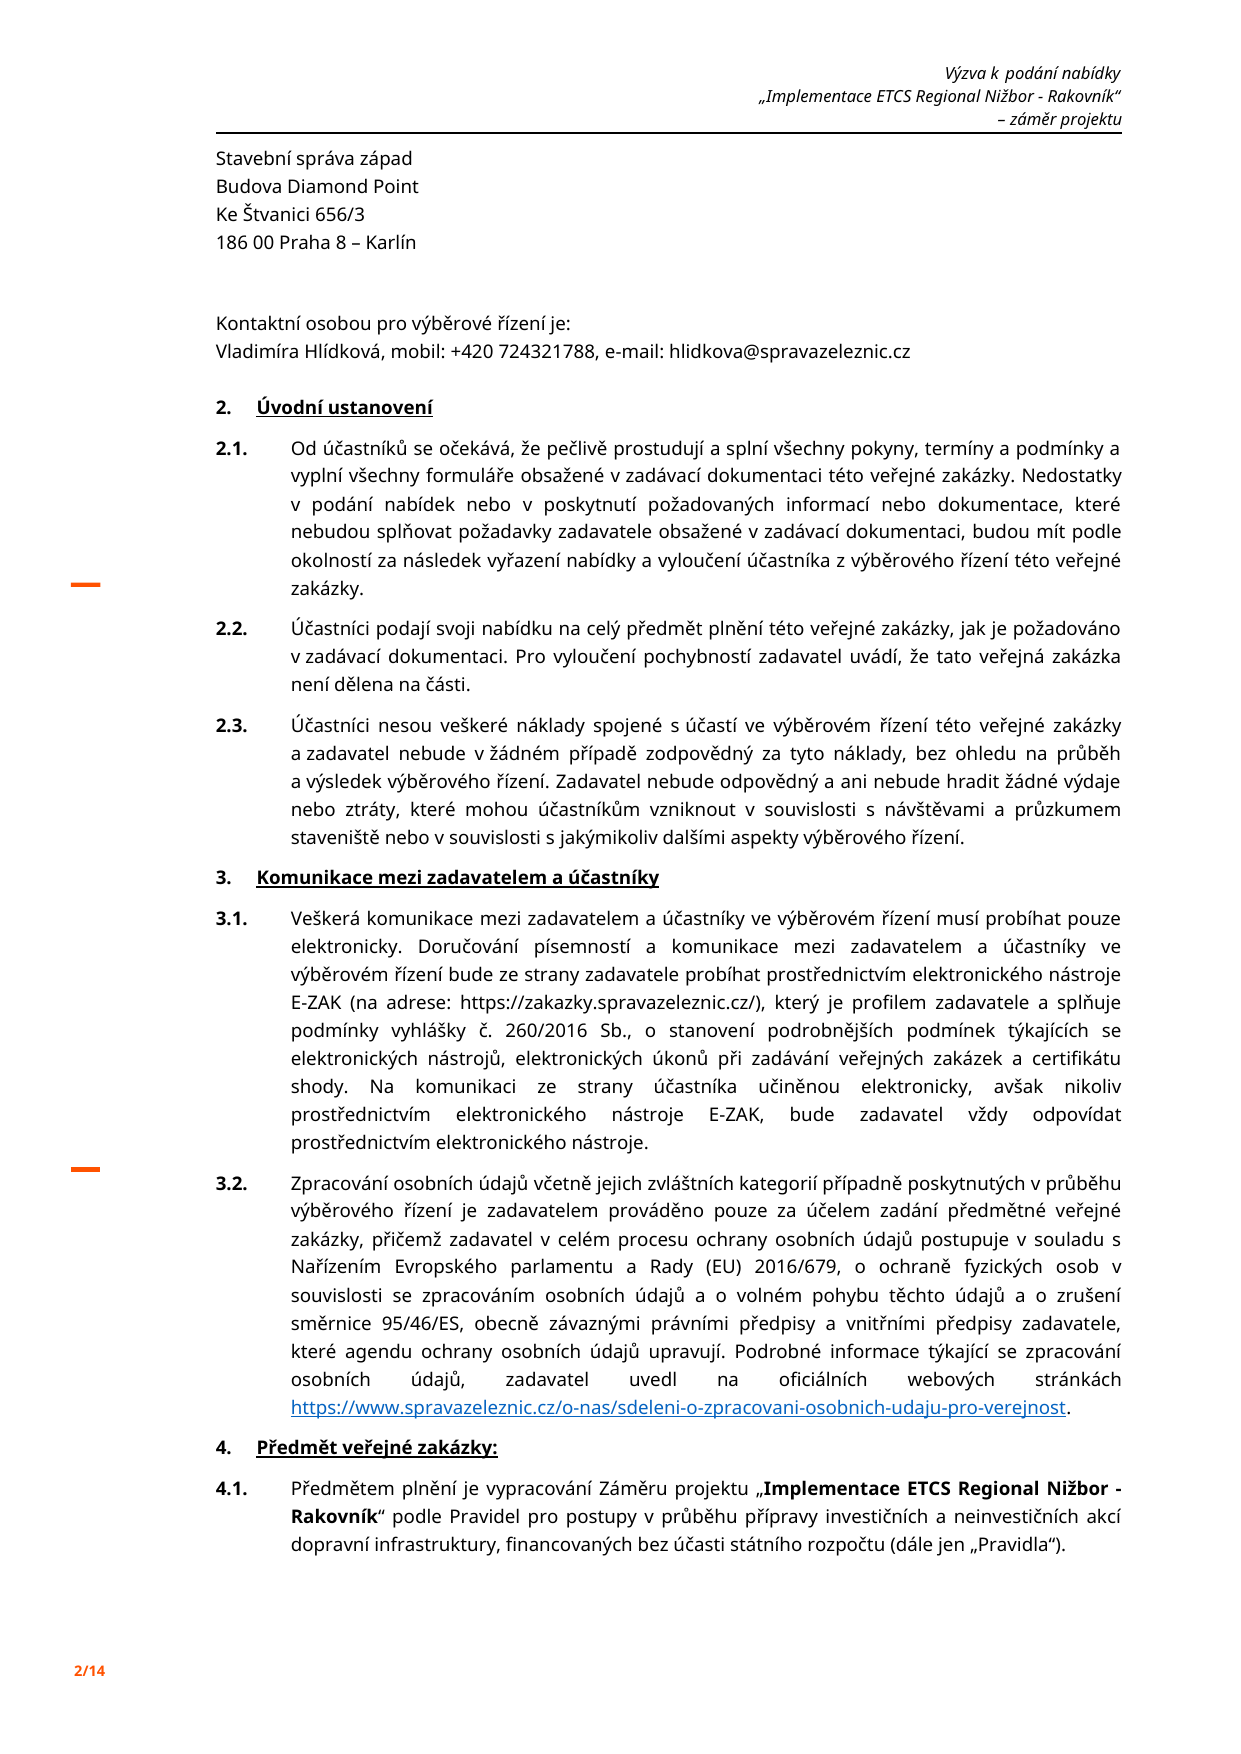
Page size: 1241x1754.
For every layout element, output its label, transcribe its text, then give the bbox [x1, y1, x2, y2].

list Zpracování osobních údajů včetně jejich zvláštních kategorií případně poskytnutých v průběhu výběrového řízení je zadavatelem prováděno pouze za účelem zadání předmětné veřejné zakázky, přičemž zadavatel v celém procesu ochrany osobních údajů postupuje v souladu s Nařízením Evropského parlamentu a Rady (EU) 2016/679, o ochraně fyzických osob v souvislosti se zpracováním osobních údajů a o volném pohybu těchto údajů a o zrušení směrnice 95/46/ES, obecně závaznými právními předpisy a vnitřními předpisy zadavatele, které agendu ochrany osobních údajů upravují. Podrobné informace týkající se zpracování osobních údajů, zadavatel uvedl na oficiálních webových stránkách https://www.spravazeleznic.cz/o-nas/sdeleni-o-zpracovani-osobnich-udaju-pro-verejnost. [216, 1170, 1122, 1419]
text Vladimíra Hlídková, mobil: +420 724321788, e-mail: hlidkova@spravazeleznic.cz [216, 338, 1122, 364]
list Předmětem plnění je vypracování Záměru projektu „Implementace ETCS Regional Nižbor - Rakovník“ podle Pravidel pro postupy v průběhu přípravy investičních a neinvestičních akcí dopravní infrastruktury, financovaných bez účasti státního rozpočtu (dále jen „Pravidla“). [216, 1475, 1122, 1557]
list Účastníci podají svoji nabídku na celý předmět plnění této veřejné zakázky, jak je požadováno v zadávací dokumentaci. Pro vyloučení pochybností zadavatel uvádí, že tato veřejná zakázka není dělena na části. [216, 615, 1122, 697]
text Stavební správa západ [216, 145, 1122, 171]
text Ke Štvanici 656/3 [216, 201, 1122, 227]
list Předmět veřejné zakázky: [216, 1434, 1122, 1460]
list Účastníci nesou veškeré náklady spojené s účastí ve výběrovém řízení této veřejné zakázky a zadavatel nebude v žádném případě zodpovědný za tyto náklady, bez ohledu na průběh a výsledek výběrového řízení. Zadavatel nebude odpovědný a ani nebude hradit žádné výdaje nebo ztráty, které mohou účastníkům vzniknout v souvislosti s návštěvami a průzkumem staveniště nebo v souvislosti s jakýmikoliv dalšími aspekty výběrového řízení. [216, 712, 1122, 849]
text Kontaktní osobou pro výběrové řízení je: [216, 310, 1122, 336]
list Úvodní ustanovení [216, 394, 1122, 420]
text Budova Diamond Point [216, 173, 1122, 199]
text 186 00 Praha 8 – Karlín [216, 229, 1122, 255]
list Od účastníků se očekává, že pečlivě prostudují a splní všechny pokyny, termíny a podmínky a vyplní všechny formuláře obsažené v zadávací dokumentaci této veřejné zakázky. Nedostatky v podání nabídek nebo v poskytnutí požadovaných informací nebo dokumentace, které nebudou splňovat požadavky zadavatele obsažené v zadávací dokumentaci, budou mít podle okolností za následek vyřazení nabídky a vyloučení účastníka z výběrového řízení této veřejné zakázky. [216, 435, 1122, 600]
list Veškerá komunikace mezi zadavatelem a účastníky ve výběrovém řízení musí probíhat pouze elektronicky. Doručování písemností a komunikace mezi zadavatelem a účastníky ve výběrovém řízení bude ze strany zadavatele probíhat prostřednictvím elektronického nástroje E-ZAK (na adrese: https://zakazky.spravazeleznic.cz/), který je profilem zadavatele a splňuje podmínky vyhlášky č. 260/2016 Sb., o stanovení podrobnějších podmínek týkajících se elektronických nástrojů, elektronických úkonů při zadávání veřejných zakázek a certifikátu shody. Na komunikaci ze strany účastníka učiněnou elektronicky, avšak nikoliv prostřednictvím elektronického nástroje E-ZAK, bude zadavatel vždy odpovídat prostřednictvím elektronického nástroje. [216, 905, 1122, 1155]
list Komunikace mezi zadavatelem a účastníky [216, 864, 1122, 890]
